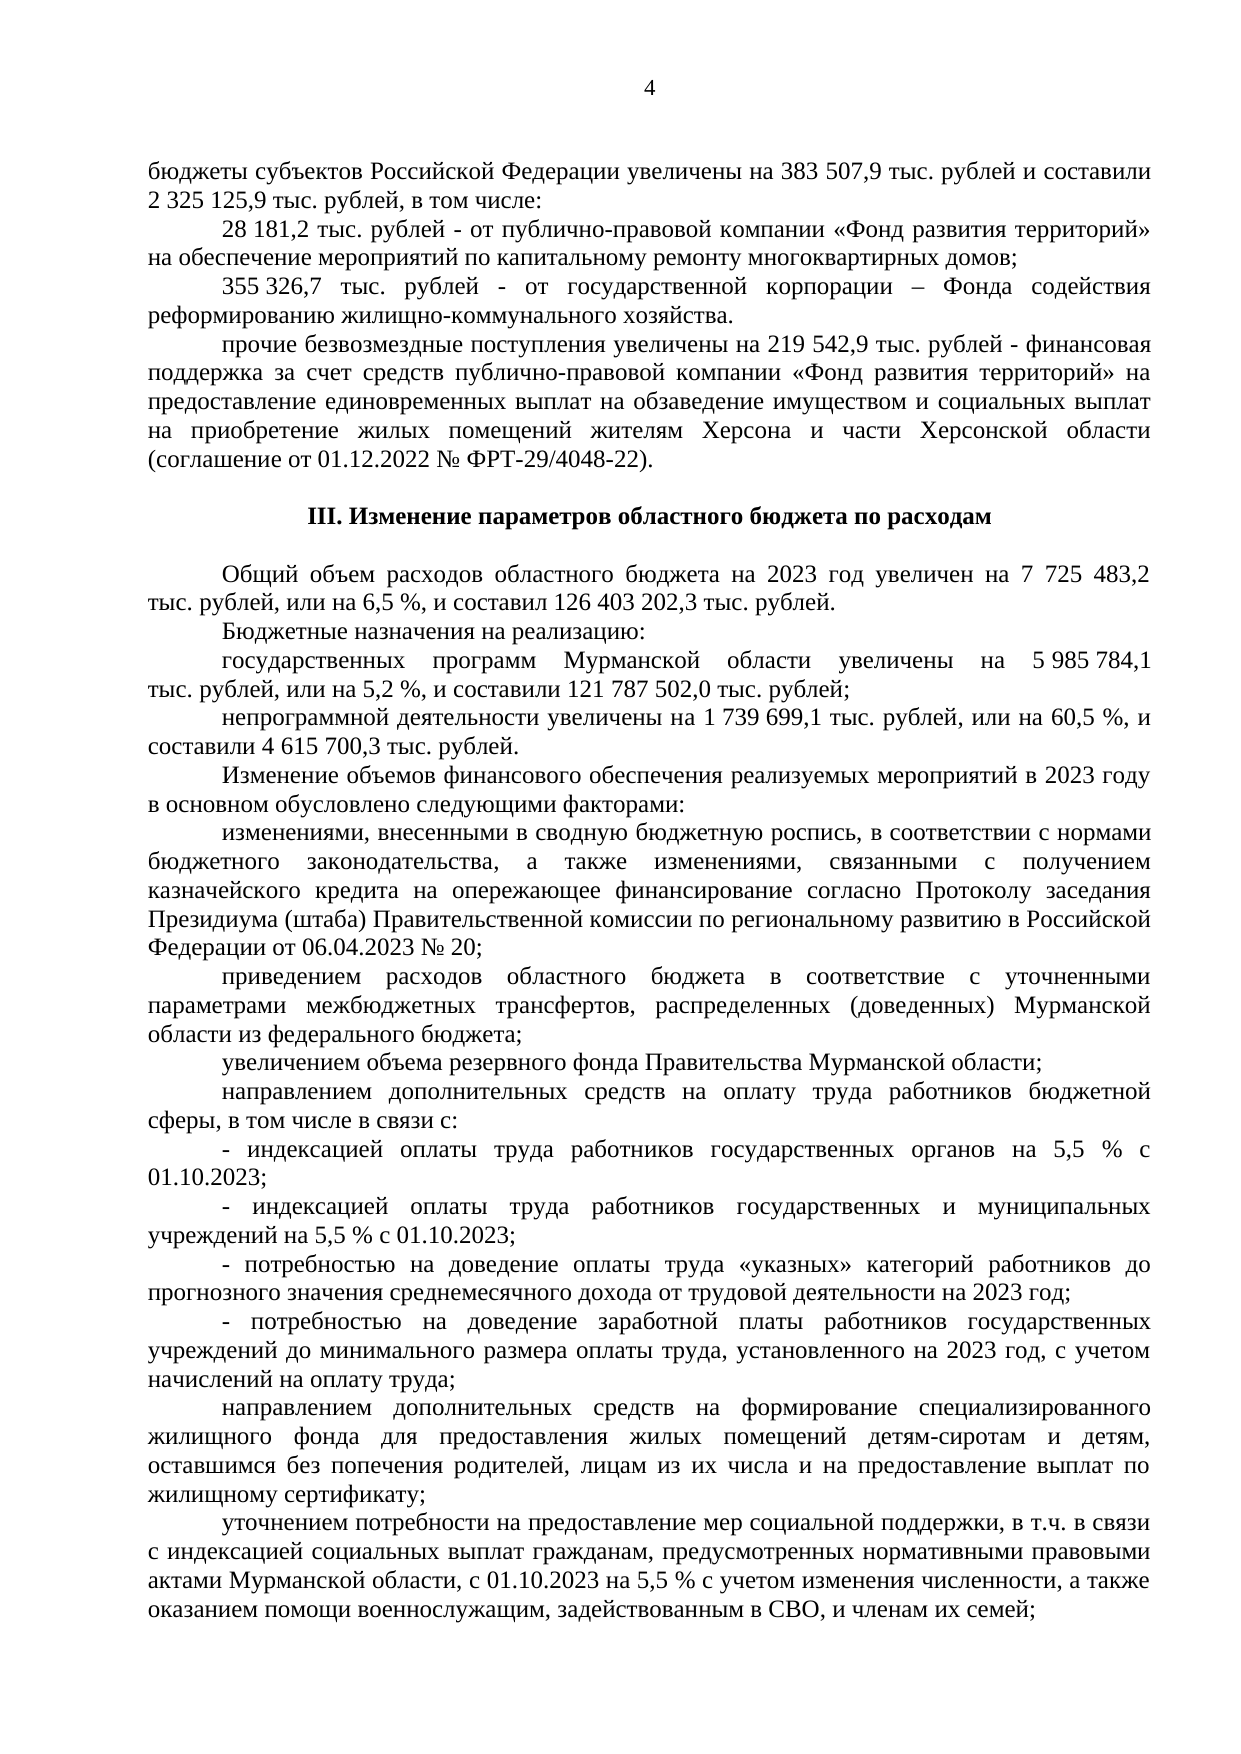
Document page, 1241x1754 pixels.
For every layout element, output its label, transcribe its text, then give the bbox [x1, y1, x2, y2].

text 355 326,7 тыс. рублей - от государственной корпорации – Фонда содействия реформированию жилищно-коммунального хозяйства. [148, 271, 1152, 329]
text Изменение объемов финансового обеспечения реализуемых мероприятий в 2023 году в основном обусловлено следующими факторами: [148, 760, 1152, 817]
text государственных программ Мурманской области увеличены на 5 985 784,1 тыс. рублей, или на 5,2 %, и составили 121 787 502,0 тыс. рублей; [148, 645, 1152, 702]
text - индексацией оплаты труда работников государственных и муниципальных учреждений на 5,5 % с 01.10.2023; [148, 1191, 1152, 1249]
text - потребностью на доведение заработной платы работников государственных учреждений до минимального размера оплаты труда, установленного на 2023 год, с учетом начислений на оплату труда; [148, 1306, 1152, 1392]
text приведением расходов областного бюджета в соответствие с уточненными параметрами межбюджетных трансфертов, распределенных (доведенных) Мурманской области из федерального бюджета; [148, 961, 1152, 1047]
text направлением дополнительных средств на оплату труда работников бюджетной сферы, в том числе в связи с: [148, 1076, 1152, 1134]
text III. Изменение параметров областного бюджета по расходам [148, 501, 1152, 530]
text прочие безвозмездные поступления увеличены на 219 542,9 тыс. рублей - финансовая поддержка за счет средств публично-правовой компании «Фонд развития территорий» на предоставление единовременных выплат на обзаведение имуществом и социальных выплат на приобретение жилых помещений жителям Херсона и части Херсонской области (соглашение от 01.12.2022 № ФРТ-29/4048-22). [148, 329, 1152, 472]
text 28 181,2 тыс. рублей - от публично-правовой компании «Фонд развития территорий» на обеспечение мероприятий по капитальному ремонту многоквартирных домов; [148, 214, 1152, 271]
text увеличением объема резервного фонда Правительства Мурманской области; [148, 1047, 1152, 1076]
text уточнением потребности на предоставление мер социальной поддержки, в т.ч. в связи с индексацией социальных выплат гражданам, предусмотренных нормативными правовыми актами Мурманской области, с 01.10.2023 на 5,5 % с учетом изменения численности, а также оказанием помощи военнослужащим, задействованным в СВО, и членам их семей; [148, 1507, 1152, 1622]
text Бюджетные назначения на реализацию: [148, 616, 1152, 645]
text - индексацией оплаты труда работников государственных органов на 5,5 % с 01.10.2023; [148, 1134, 1152, 1191]
text - потребностью на доведение оплаты труда «указных» категорий работников до прогнозного значения среднемесячного дохода от трудовой деятельности на 2023 год; [148, 1249, 1152, 1306]
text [148, 156, 1152, 214]
text непрограммной деятельности увеличены на 1 739 699,1 тыс. рублей, или на 60,5 %, и составили 4 615 700,3 тыс. рублей. [148, 702, 1152, 760]
text изменениями, внесенными в сводную бюджетную роспись, в соответствии с нормами бюджетного законодательства, а также изменениями, связанными с получением казначейского кредита на опережающее финансирование согласно Протоколу заседания Президиума (штаба) Правительственной комиссии по региональному развитию в Российской Федерации от 06.04.2023 № 20; [148, 817, 1152, 961]
text Общий объем расходов областного бюджета на 2023 год увеличен на 7 725 483,2 тыс. рублей, или на 6,5 %, и составил 126 403 202,3 тыс. рублей. [148, 559, 1152, 616]
text направлением дополнительных средств на формирование специализированного жилищного фонда для предоставления жилых помещений детям-сиротам и детям, оставшимся без попечения родителей, лицам из их числа и на предоставление выплат по жилищному сертификату; [148, 1392, 1152, 1507]
